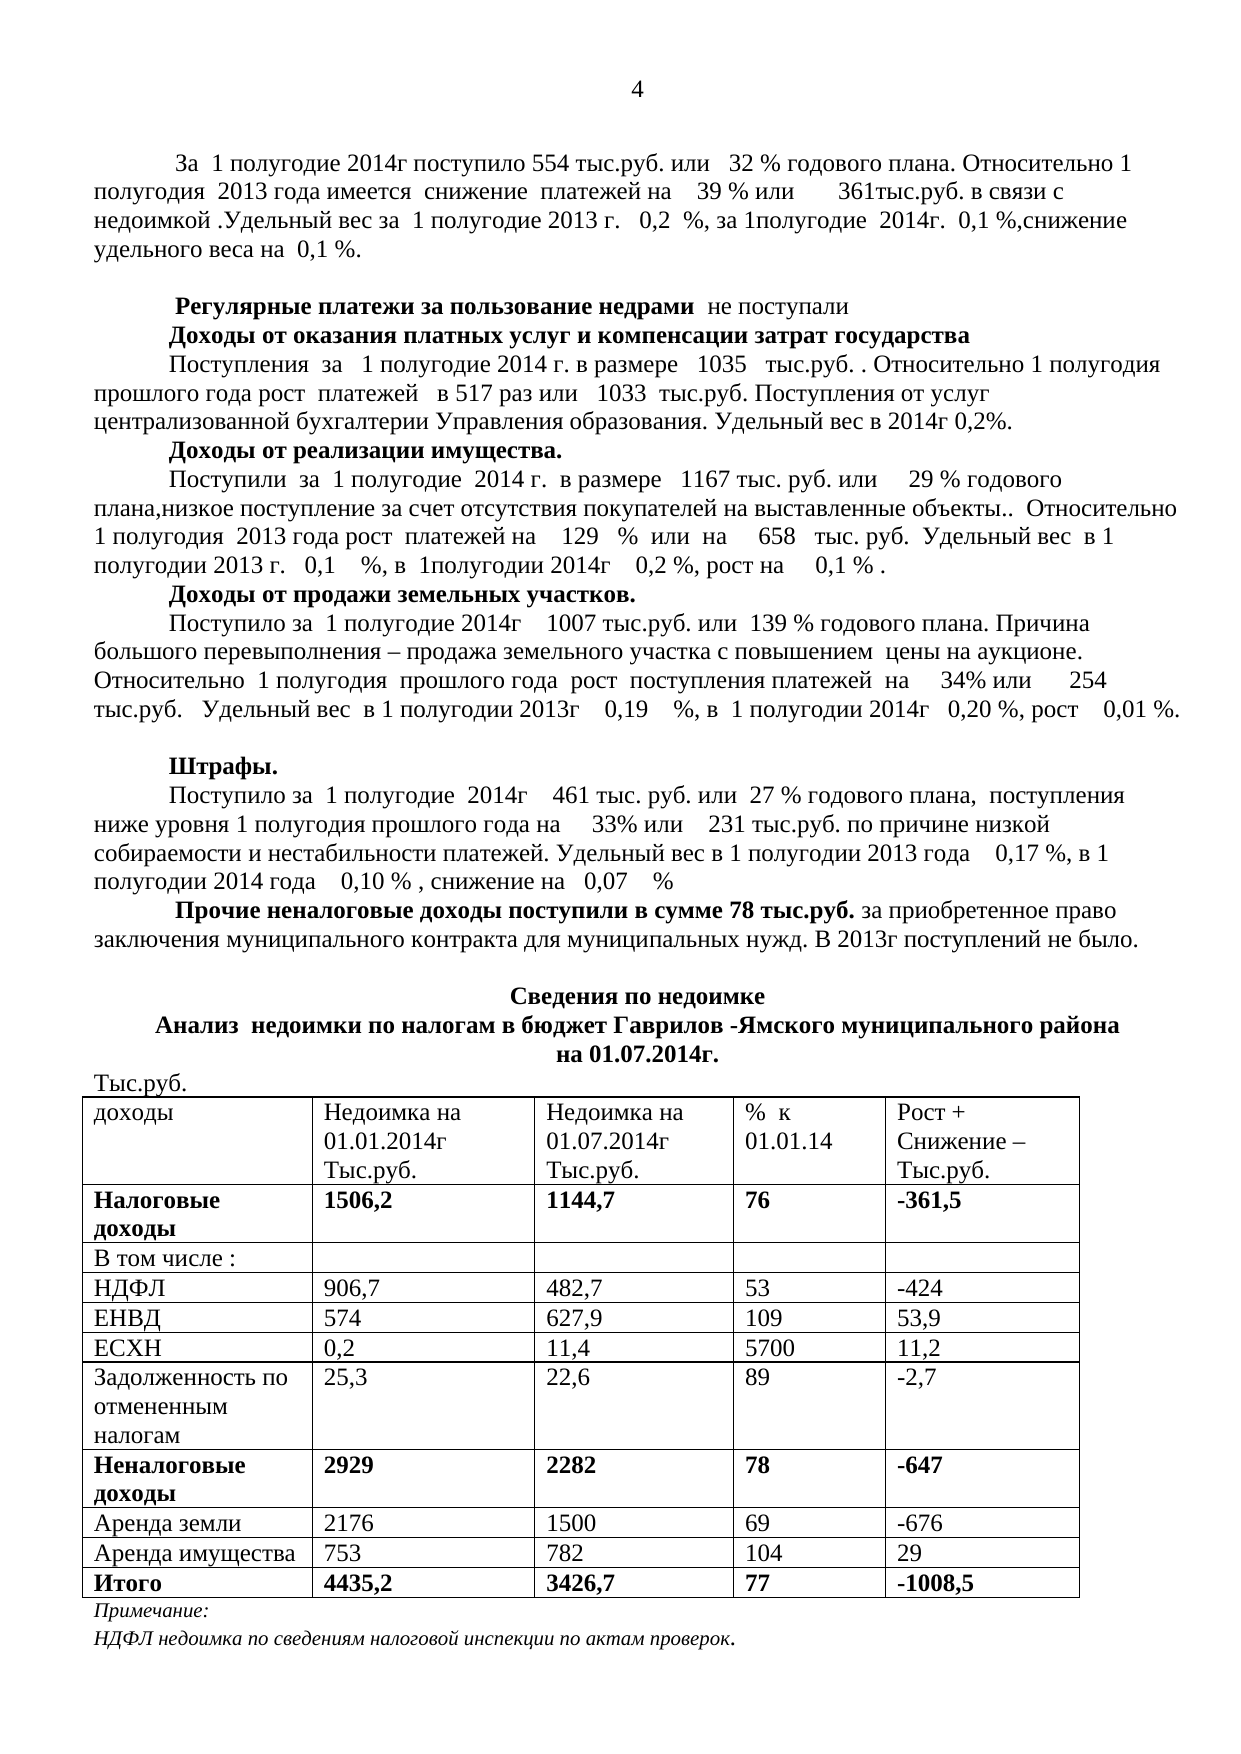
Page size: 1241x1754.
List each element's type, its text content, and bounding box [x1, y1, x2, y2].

table_cell 76 [734, 1185, 885, 1242]
table_cell -361,5 [886, 1185, 1079, 1242]
table_cell 22,6 [535, 1363, 733, 1449]
table_cell -1008,5 [886, 1568, 1079, 1597]
table_cell 1144,7 [535, 1185, 733, 1242]
text Поступления за 1 полугодие 2014 г. в размере 1035 тыс.руб. . Относительно 1 полугодия прошлого года рост платежей в 517 раз или 1033 тыс.руб. Поступления от услуг централизованной бухгалтерии Управления образования. Удельный вес в 2014г 0,2%. [94, 349, 1181, 435]
table_cell 753 [313, 1538, 534, 1567]
text Анализ недоимки по налогам в бюджет Гаврилов -Ямского муниципального района [94, 1010, 1181, 1039]
table_cell 2176 [313, 1508, 534, 1537]
text на 01.07.2014г. [94, 1039, 1181, 1068]
text Регулярные платежи за пользование недрами не поступали [94, 291, 1181, 320]
text За 1 полугодие 2014г поступило 554 тыс.руб. или 32 % годового плана. Относительно 1 полугодия 2013 года имеется снижение платежей на 39 % или 361тыс.руб. в связи с недоимкой .Удельный вес за 1 полугодие 2013 г. 0,2 %, за 1полугодие 2014г. 0,1 %,снижение удельного веса на 0,1 %. [94, 148, 1181, 263]
text Поступило за 1 полугодие 2014г 1007 тыс.руб. или 139 % годового плана. Причина большого перевыполнения – продажа земельного участка с повышением цены на аукционе. Относительно 1 полугодия прошлого года рост поступления платежей на 34% или 254 тыс.руб. Удельный вес в 1 полугодии 2013г 0,19 %, в 1 полугодии 2014г 0,20 %, рост 0,01 %. [94, 608, 1181, 723]
table_cell 104 [734, 1538, 885, 1567]
table_cell Неналоговые доходы [83, 1450, 312, 1507]
table_cell Итого [83, 1568, 312, 1597]
table_cell 2929 [313, 1450, 534, 1507]
table_cell 2282 [535, 1450, 733, 1507]
table_cell [734, 1243, 885, 1272]
text Прочие неналоговые доходы поступили в сумме 78 тыс.руб. за приобретенное право заключения муниципального контракта для муниципальных нужд. В 2013г поступлений не было. [94, 895, 1181, 953]
table_cell Задолженность по отмененным налогам [83, 1363, 312, 1449]
table_cell 782 [535, 1538, 733, 1567]
table_header % к 01.01.14 [734, 1098, 885, 1184]
text НДФЛ недоимка по сведениям налоговой инспекции по актам проверок. [94, 1622, 1181, 1651]
table_cell 89 [734, 1363, 885, 1449]
table_cell 5700 [734, 1333, 885, 1361]
table_cell 482,7 [535, 1273, 733, 1302]
text Доходы от оказания платных услуг и компенсации затрат государства [94, 320, 1181, 349]
text Сведения по недоимке [94, 981, 1181, 1010]
table_cell 3426,7 [535, 1568, 733, 1597]
table_cell В том числе : [83, 1243, 312, 1272]
table_cell [886, 1243, 1079, 1272]
text Поступили за 1 полугодие 2014 г. в размере 1167 тыс. руб. или 29 % годового плана,низкое поступление за счет отсутствия покупателей на выставленные объекты.. Относительно 1 полугодия 2013 года рост платежей на 129 % или на 658 тыс. руб. Удельный вес в 1 полугодии 2013 г. 0,1 %, в 1полугодии 2014г 0,2 %, рост на 0,1 % . [94, 464, 1181, 579]
table_cell -647 [886, 1450, 1079, 1507]
table_cell -676 [886, 1508, 1079, 1537]
table_cell 53 [734, 1273, 885, 1302]
text Доходы от продажи земельных участков. [94, 579, 1181, 608]
table_cell 25,3 [313, 1363, 534, 1449]
table_header доходы [83, 1098, 312, 1184]
table_cell 906,7 [313, 1273, 534, 1302]
table_header Рост + Снижение – Тыс.руб. [886, 1098, 1079, 1184]
table_cell 4435,2 [313, 1568, 534, 1597]
table_cell 1500 [535, 1508, 733, 1537]
table_cell 1506,2 [313, 1185, 534, 1242]
text Тыс.руб. [94, 1068, 1181, 1096]
text Поступило за 1 полугодие 2014г 461 тыс. руб. или 27 % годового плана, поступления ниже уровня 1 полугодия прошлого года на 33% или 231 тыс.руб. по причине низкой собираемости и нестабильности платежей. Удельный вес в 1 полугодии 2013 года 0,17 %, в 1 полугодии 2014 года 0,10 % , снижение на 0,07 % [94, 780, 1181, 895]
table_cell ЕСХН [83, 1333, 312, 1361]
table_cell 109 [734, 1303, 885, 1332]
table_cell -424 [886, 1273, 1079, 1302]
text Примечание: [94, 1598, 1181, 1622]
table_cell Аренда имущества [83, 1538, 312, 1567]
table_header Недоимка на 01.01.2014г Тыс.руб. [313, 1098, 534, 1184]
table_cell [535, 1243, 733, 1272]
table_cell ЕНВД [83, 1303, 312, 1332]
table_cell Аренда земли [83, 1508, 312, 1537]
table_cell 78 [734, 1450, 885, 1507]
table_cell Налоговые доходы [83, 1185, 312, 1242]
table_cell 53,9 [886, 1303, 1079, 1332]
table_cell -2,7 [886, 1363, 1079, 1449]
table_cell 11,2 [886, 1333, 1079, 1361]
table_cell 69 [734, 1508, 885, 1537]
table_cell 627,9 [535, 1303, 733, 1332]
table_cell НДФЛ [83, 1273, 312, 1302]
table_cell 0,2 [313, 1333, 534, 1361]
table_cell 29 [886, 1538, 1079, 1567]
text Доходы от реализации имущества. [94, 435, 1181, 464]
table_header Недоимка на 01.07.2014г Тыс.руб. [535, 1098, 733, 1184]
table_cell 574 [313, 1303, 534, 1332]
table_cell [313, 1243, 534, 1272]
table_cell 77 [734, 1568, 885, 1597]
table_cell 11,4 [535, 1333, 733, 1361]
text Штрафы. [94, 751, 1181, 780]
